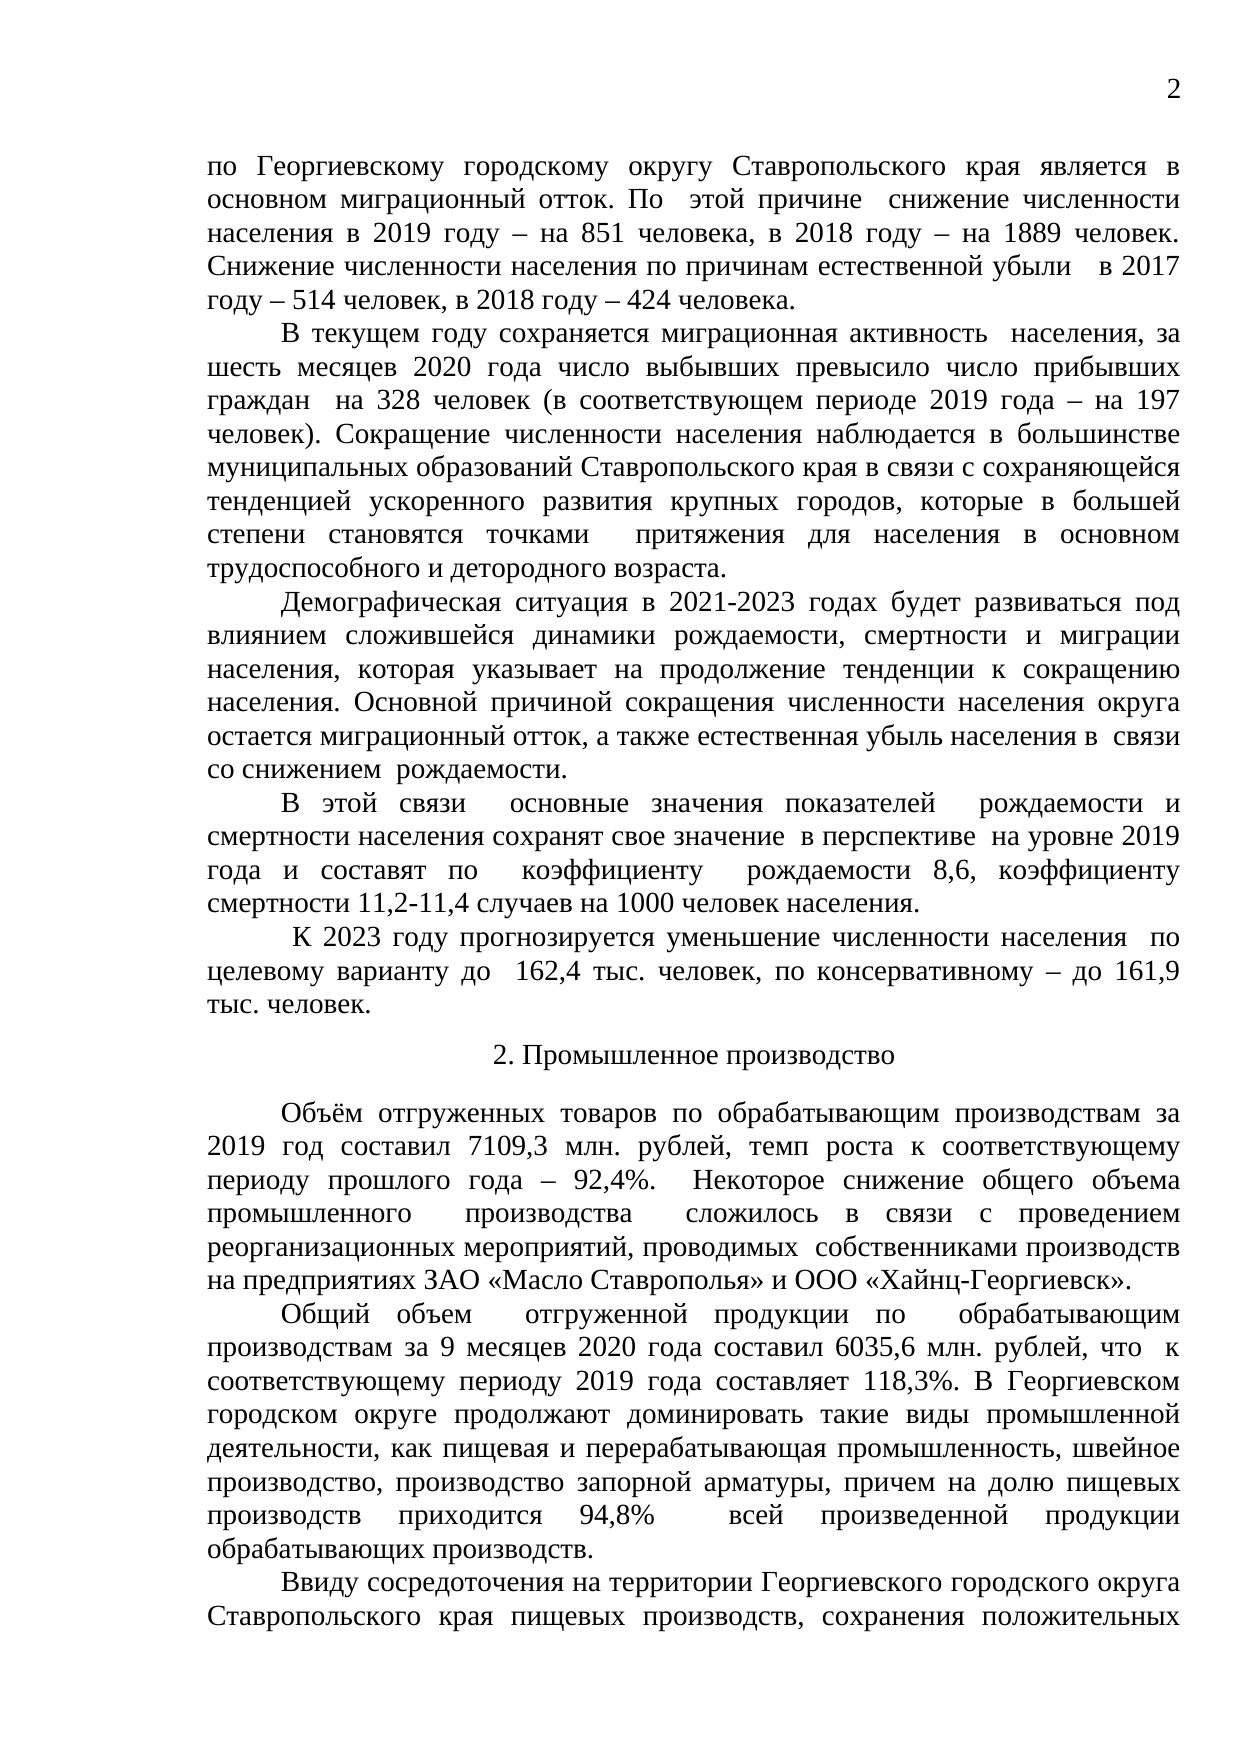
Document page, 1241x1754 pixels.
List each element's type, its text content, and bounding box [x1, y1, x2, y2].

text В текущем году сохраняется миграционная активность населения, за шесть месяцев 2020 года число выбывших превысило число прибывших граждан на 328 человек (в соответствующем периоде 2019 года – на 197 человек). Сокращение численности населения наблюдается в большинстве муниципальных образований Ставропольского края в связи с сохраняющейся тенденцией ускоренного развития крупных городов, которые в большей степени становятся точками притяжения для населения в основном трудоспособного и детородного возраста. [207, 315, 1181, 584]
text Объём отгруженных товаров по обрабатывающим производствам за 2019 год составил 7109,3 млн. рублей, темп роста к соответствующему периоду прошлого года – 92,4%. Некоторое снижение общего объема промышленного производства сложилось в связи с проведением реорганизационных мероприятий, проводимых собственниками производств на предприятиях ЗАО «Масло Ставрополья» и ООО «Хайнц-Георгиевск». [207, 1095, 1181, 1296]
text К 2023 году прогнозируется уменьшение численности населения по целевому варианту до 162,4 тыс. человек, по консервативному – до 161,9 тыс. человек. [207, 919, 1181, 1020]
text 2. Промышленное производство [207, 1045, 1181, 1070]
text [207, 1564, 1181, 1631]
text Общий объем отгруженной продукции по обрабатывающим производствам за 9 месяцев 2020 года составил 6035,6 млн. рублей, что к соответствующему периоду 2019 года составляет 118,3%. В Георгиевском городском округе продолжают доминировать такие виды промышленной деятельности, как пищевая и перерабатывающая промышленность, швейное производство, производство запорной арматуры, причем на долю пищевых производств приходится 94,8% всей произведенной продукции обрабатывающих производств. [207, 1296, 1181, 1564]
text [207, 148, 1181, 315]
text Демографическая ситуация в 2021-2023 годах будет развиваться под влиянием сложившейся динамики рождаемости, смертности и миграции населения, которая указывает на продолжение тенденции к сокращению населения. Основной причиной сокращения численности населения округа остается миграционный отток, а также естественная убыль населения в связи со снижением рождаемости. [207, 584, 1181, 785]
text В этой связи основные значения показателей рождаемости и смертности населения сохранят свое значение в перспективе на уровне 2019 года и составят по коэффициенту рождаемости 8,6, коэффициенту смертности 11,2-11,4 случаев на 1000 человек населения. [207, 785, 1181, 919]
